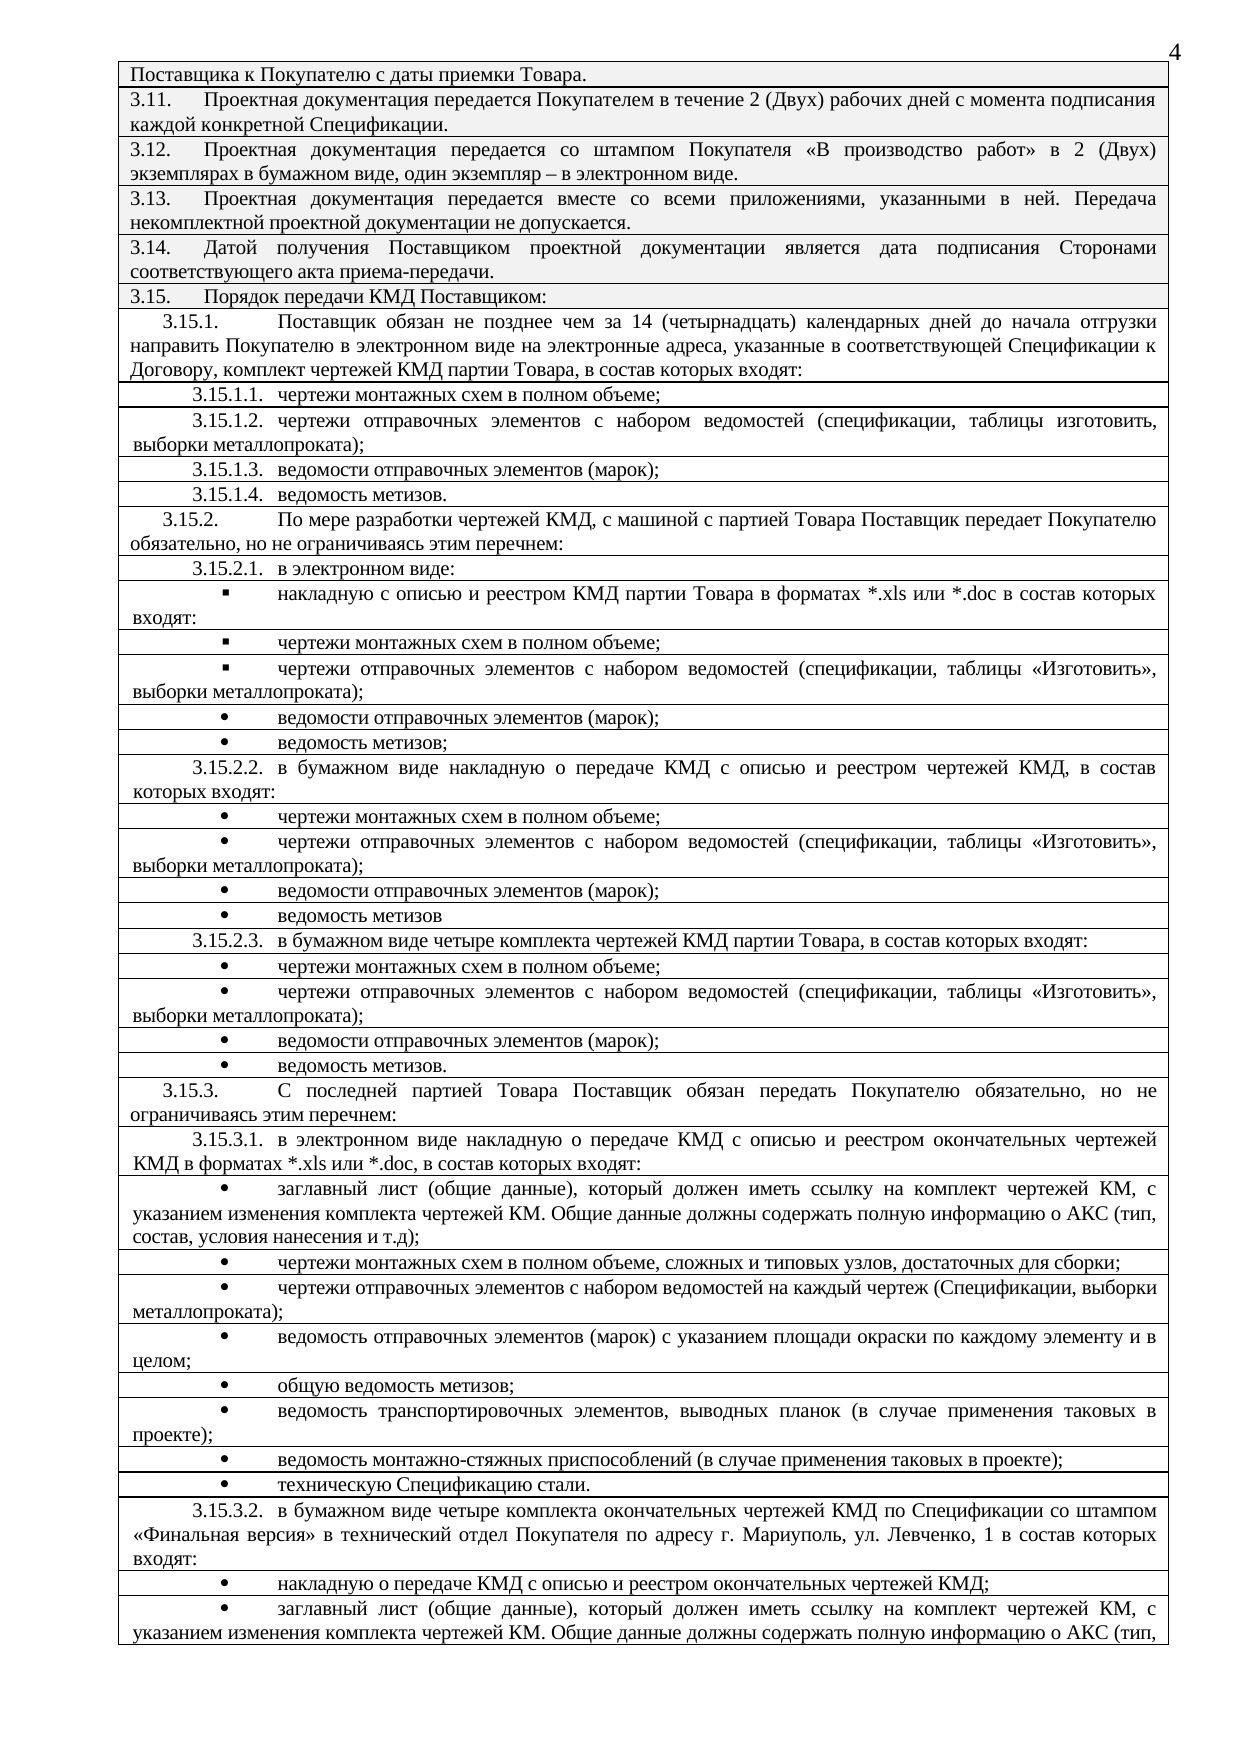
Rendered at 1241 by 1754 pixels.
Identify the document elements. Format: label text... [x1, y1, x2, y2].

table_cell техническую Спецификацию стали. [119, 1473, 1168, 1496]
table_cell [119, 1596, 1168, 1644]
table_cell общую ведомость метизов; [119, 1373, 1168, 1397]
table_cell чертежи отправочных элементов с набором ведомостей на каждый чертеж (Спецификации, выборки металлопроката); [119, 1275, 1168, 1323]
table_cell Проектная документация передается вместе со всеми приложениями, указанными в ней. Передача некомплектной проектной документации не допускается. [119, 186, 1168, 234]
table_cell чертежи монтажных схем в полном объеме; [119, 630, 1168, 654]
table_cell Поставщик обязан не позднее чем за 14 (четырнадцать) календарных дней до начала отгрузки направить Покупателю в электронном виде на электронные адреса, указанные в соответствующей Спецификации к Договору, комплект чертежей КМД партии Товара, в состав которых входят: [119, 309, 1168, 381]
table_cell ведомость отправочных элементов (марок) с указанием площади окраски по каждому элементу и в целом; [119, 1324, 1168, 1372]
table_cell в бумажном виде четыре комплекта чертежей КМД партии Товара, в состав которых входят: [119, 929, 1168, 952]
table_cell ведомости отправочных элементов (марок); [119, 705, 1168, 729]
table_cell Датой получения Поставщиком проектной документации является дата подписания Сторонами соответствующего акта приема-передачи. [119, 235, 1168, 283]
table_cell По мере разработки чертежей КМД, с машиной с партией Товара Поставщик передает Покупателю обязательно, но не ограничиваясь этим перечнем: [119, 507, 1168, 555]
table_cell ведомость метизов; [119, 730, 1168, 754]
table_cell Проектная документация передается Покупателем в течение 2 (Двух) рабочих дней с момента подписания каждой конкретной Спецификации. [119, 88, 1168, 136]
table_cell ведомость метизов. [119, 482, 1168, 506]
table_cell ведомость монтажно-стяжных приспособлений (в случае применения таковых в проекте); [119, 1447, 1168, 1471]
table_cell С последней партией Товара Поставщик обязан передать Покупателю обязательно, но не ограничиваясь этим перечнем: [119, 1078, 1168, 1126]
table_cell Проектная документация передается со штампом Покупателя «В производство работ» в 2 (Двух) экземплярах в бумажном виде, один экземпляр – в электронном виде. [119, 137, 1168, 185]
table_cell в электронном виде накладную о передаче КМД с описью и реестром окончательных чертежей КМД в форматах *.xls или *.doc, в состав которых входят: [119, 1127, 1168, 1175]
table_cell чертежи монтажных схем в полном объеме; [119, 804, 1168, 828]
table_cell чертежи отправочных элементов с набором ведомостей (спецификации, таблицы «Изготовить», выборки металлопроката); [119, 829, 1168, 877]
table_cell в бумажном виде четыре комплекта окончательных чертежей КМД по Спецификации со штампом «Финальная версия» в технический отдел Покупателя по адресу г. Мариуполь, ул. Левченко, 1 в состав которых входят: [119, 1498, 1168, 1570]
table_cell чертежи монтажных схем в полном объеме; [119, 383, 1168, 406]
table_cell ведомость транспортировочных элементов, выводных планок (в случае применения таковых в проекте); [119, 1398, 1168, 1446]
table_cell накладную с описью и реестром КМД партии Товара в форматах *.xls или *.doc в состав которых входят: [119, 581, 1168, 629]
table_cell ведомости отправочных элементов (марок); [119, 1028, 1168, 1052]
table_cell чертежи отправочных элементов с набором ведомостей (спецификации, таблицы «Изготовить», выборки металлопроката); [119, 655, 1168, 703]
table_cell ведомость метизов [119, 903, 1168, 927]
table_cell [119, 62, 1168, 86]
table_cell чертежи монтажных схем в полном объеме, сложных и типовых узлов, достаточных для сборки; [119, 1250, 1168, 1274]
table_cell ведомость метизов. [119, 1053, 1168, 1077]
table_cell Порядок передачи КМД Поставщиком: [119, 284, 1168, 308]
table_cell чертежи монтажных схем в полном объеме; [119, 954, 1168, 978]
table_cell ведомости отправочных элементов (марок); [119, 457, 1168, 481]
table_cell чертежи отправочных элементов с набором ведомостей (спецификации, таблицы изготовить, выборки металлопроката); [119, 408, 1168, 456]
table_cell в бумажном виде накладную о передаче КМД с описью и реестром чертежей КМД, в состав которых входят: [119, 755, 1168, 803]
table_cell в электронном виде: [119, 556, 1168, 580]
table_cell чертежи отправочных элементов с набором ведомостей (спецификации, таблицы «Изготовить», выборки металлопроката); [119, 979, 1168, 1027]
table_cell ведомости отправочных элементов (марок); [119, 878, 1168, 902]
table_cell накладную о передаче КМД с описью и реестром окончательных чертежей КМД; [119, 1571, 1168, 1595]
